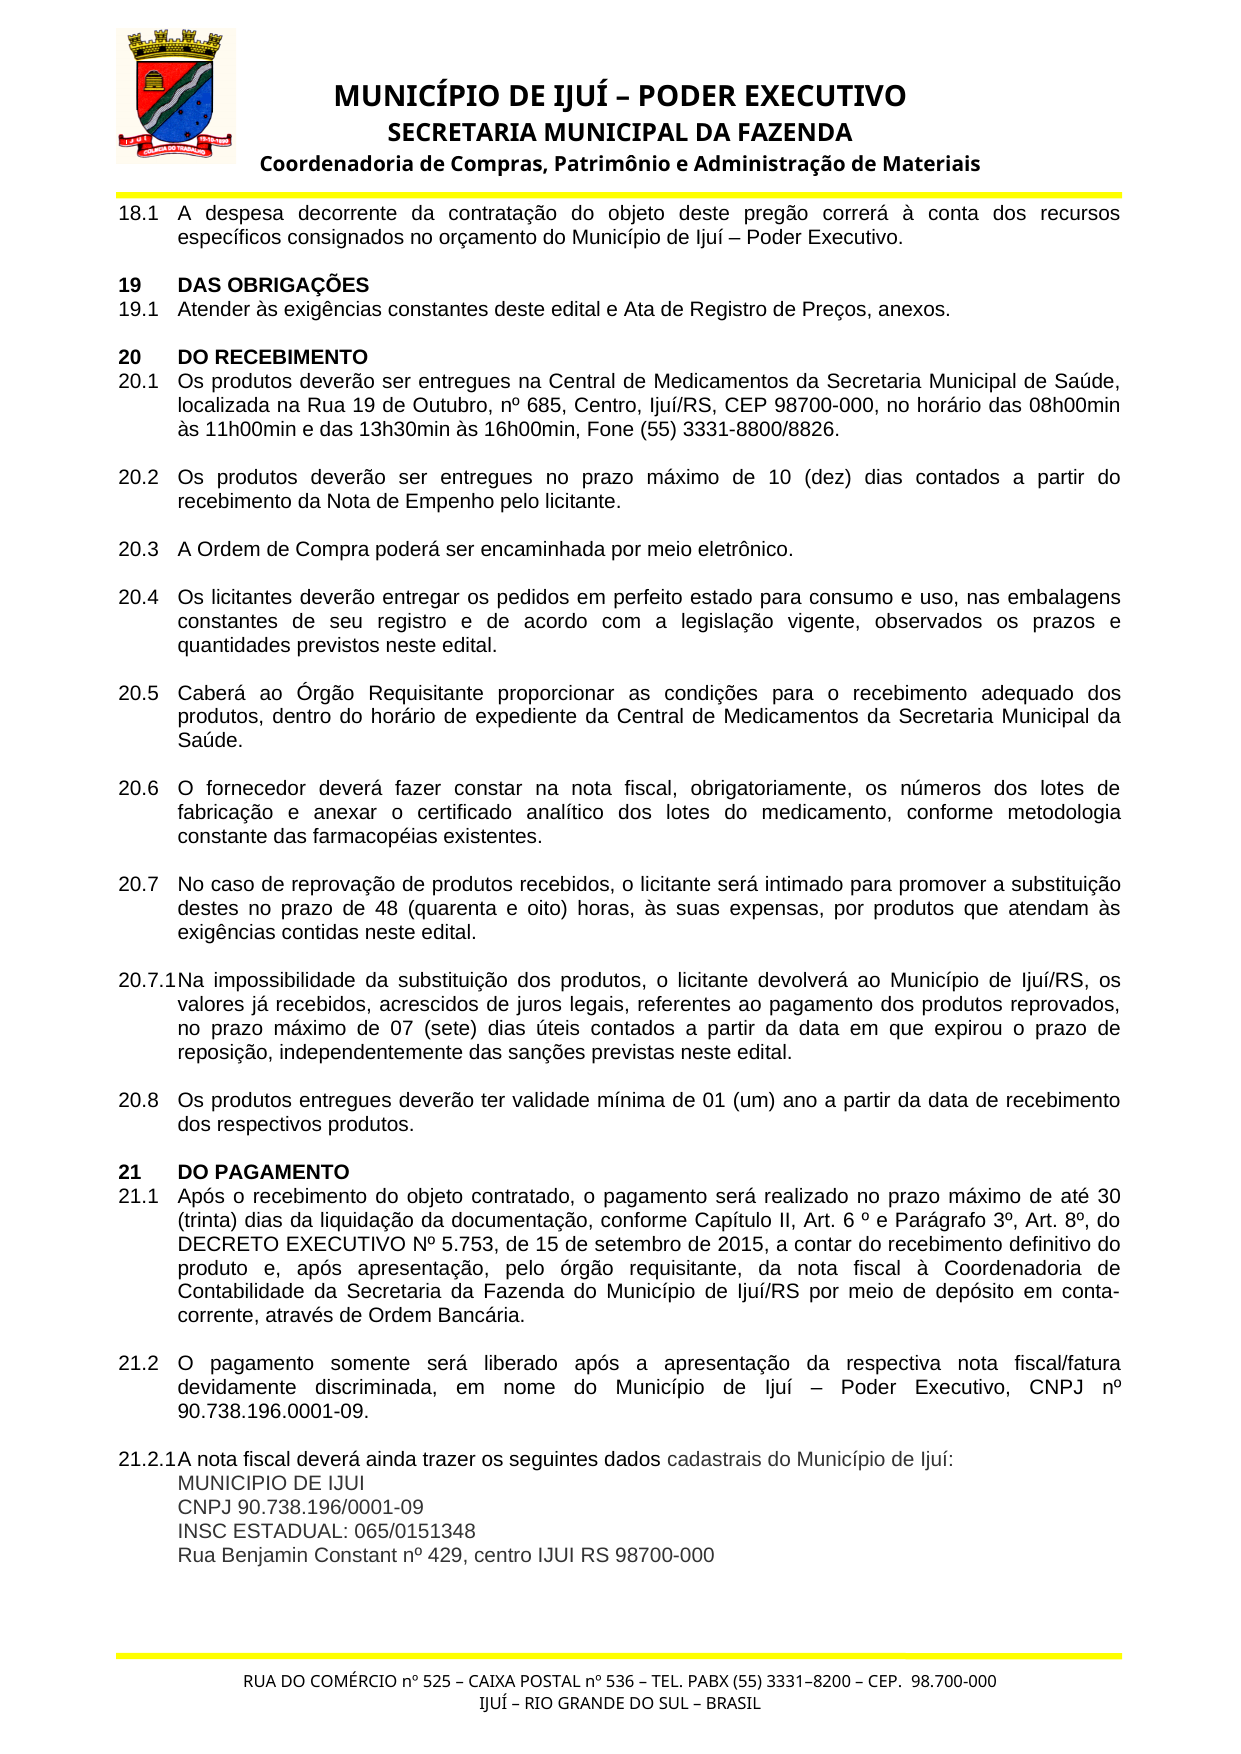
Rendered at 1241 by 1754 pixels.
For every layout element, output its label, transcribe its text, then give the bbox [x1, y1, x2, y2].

list Caberá ao Órgão Requisitante proporcionar as condições para o recebimento adequado dos produtos, dentro do horário de expediente da Central de Medicamentos da Secretaria Municipal da Saúde. [118, 680, 1122, 752]
list O pagamento somente será liberado após a apresentação da respectiva nota fiscal/fatura devidamente discriminada, em nome do Município de Ijuí – Poder Executivo, CNPJ nº 90.738.196.0001-09. [118, 1351, 1122, 1423]
list No caso de reprovação de produtos recebidos, o licitante será intimado para promover a substituição destes no prazo de 48 (quarenta e oito) horas, às suas expensas, por produtos que atendam às exigências contidas neste edital. [118, 872, 1122, 944]
text MUNICIPIO DE IJUI [177, 1471, 1122, 1495]
list Os produtos deverão ser entregues na Central de Medicamentos da Secretaria Municipal de Saúde, localizada na Rua 19 de Outubro, nº 685, Centro, Ijuí/RS, CEP 98700-000, no horário das 08h00min às 11h00min e das 13h30min às 16h00min, Fone (55) 3331-8800/8826. [118, 369, 1122, 441]
list Após o recebimento do objeto contratado, o pagamento será realizado no prazo máximo de até 30 (trinta) dias da liquidação da documentação, conforme Capítulo II, Art. 6 º e Parágrafo 3º, Art. 8º, do DECRETO EXECUTIVO Nº 5.753, de 15 de setembro de 2015, a contar do recebimento definitivo do produto e, após apresentação, pelo órgão requisitante, da nota fiscal à Coordenadoria de Contabilidade da Secretaria da Fazenda do Município de Ijuí/RS por meio de depósito em conta-corrente, através de Ordem Bancária. [118, 1183, 1122, 1327]
list Atender às exigências constantes deste edital e Ata de Registro de Preços, anexos. [118, 297, 1122, 321]
list A nota fiscal deverá ainda trazer os seguintes dados cadastrais do Município de Ijuí: [118, 1447, 1122, 1471]
list Na impossibilidade da substituição dos produtos, o licitante devolverá ao Município de Ijuí/RS, os valores já recebidos, acrescidos de juros legais, referentes ao pagamento dos produtos reprovados, no prazo máximo de 07 (sete) dias úteis contados a partir da data em que expirou o prazo de reposição, independentemente das sanções previstas neste edital. [118, 968, 1122, 1064]
list A Ordem de Compra poderá ser encaminhada por meio eletrônico. [118, 537, 1122, 561]
list Os produtos deverão ser entregues no prazo máximo de 10 (dez) dias contados a partir do recebimento da Nota de Empenho pelo licitante. [118, 465, 1122, 513]
list DO PAGAMENTO [118, 1159, 1122, 1183]
list DAS OBRIGAÇÕES [118, 273, 1122, 297]
text CNPJ 90.738.196/0001-09 [177, 1495, 1122, 1519]
picture [116, 28, 237, 164]
text INSC ESTADUAL: 065/0151348 [177, 1519, 1122, 1543]
list Os produtos entregues deverão ter validade mínima de 01 (um) ano a partir da data de recebimento dos respectivos produtos. [118, 1088, 1122, 1136]
list O fornecedor deverá fazer constar na nota fiscal, obrigatoriamente, os números dos lotes de fabricação e anexar o certificado analítico dos lotes do medicamento, conforme metodologia constante das farmacopéias existentes. [118, 776, 1122, 848]
list Os licitantes deverão entregar os pedidos em perfeito estado para consumo e uso, nas embalagens constantes de seu registro e de acordo com a legislação vigente, observados os prazos e quantidades previstos neste edital. [118, 584, 1122, 656]
list DO RECEBIMENTO [118, 345, 1122, 369]
text Rua Benjamin Constant nº 429, centro IJUI RS 98700-000 [177, 1543, 1122, 1567]
list A despesa decorrente da contratação do objeto deste pregão correrá à conta dos recursos específicos consignados no orçamento do Município de Ijuí – Poder Executivo. [118, 201, 1122, 249]
